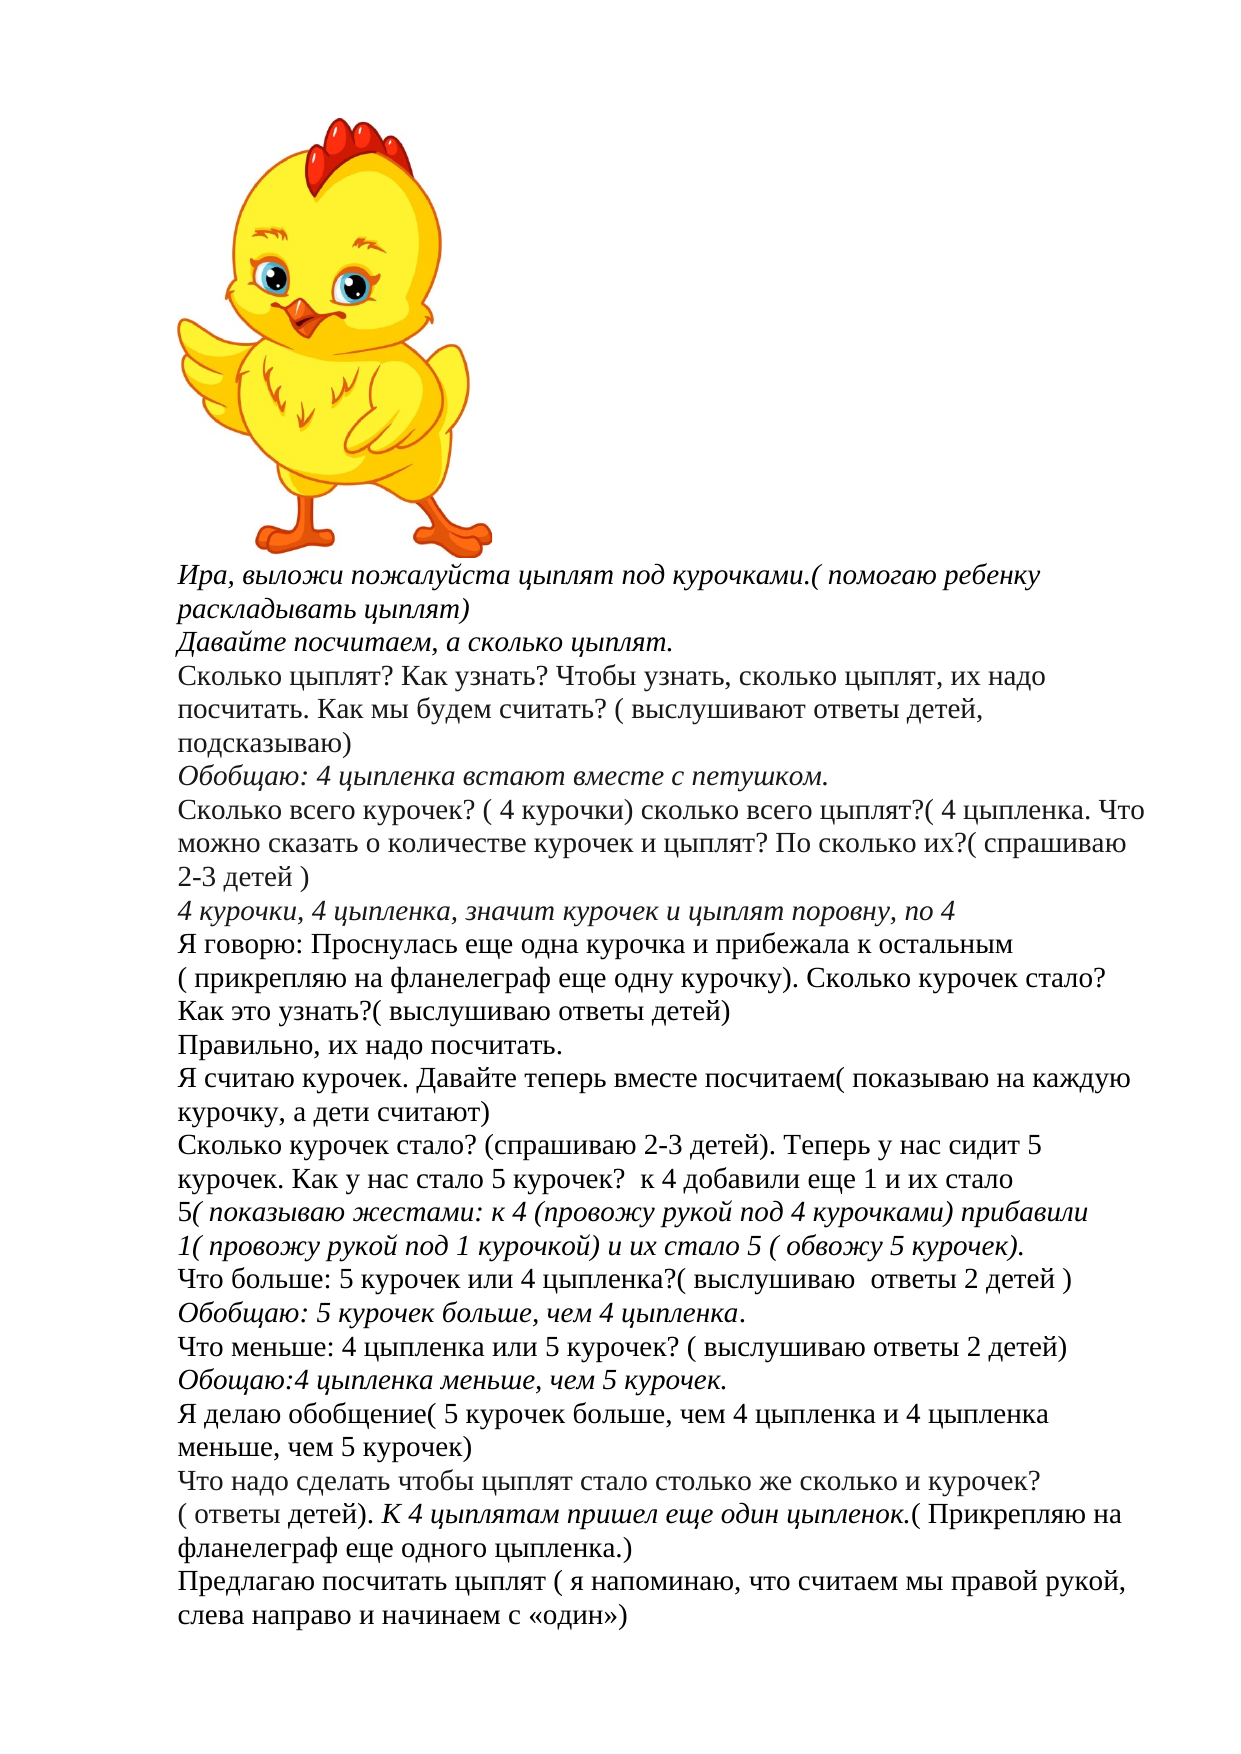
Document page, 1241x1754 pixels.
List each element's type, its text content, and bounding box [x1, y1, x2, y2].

text Сколько курочек стало? (спрашиваю 2-3 детей). Теперь у нас сидит 5 курочек. Как у нас стало 5 курочек? к 4 добавили еще 1 и их стало 5( показываю жестами: к 4 (провожу рукой под 4 курочками) прибавили 1( провожу рукой под 1 курочкой) и их стало 5 ( обвожу 5 курочек). [177, 1127, 1152, 1262]
picture [177, 118, 493, 558]
text Правильно, их надо посчитать. [177, 1027, 1152, 1060]
text Ира, выложи пожалуйста цыплят под курочками.( помогаю ребенку раскладывать цыплят) [177, 557, 1152, 624]
text Я считаю курочек. Давайте теперь вместе посчитаем( показываю на каждую курочку, а дети считают) [177, 1060, 1152, 1127]
text Обобщаю: 4 цыпленка встают вместе с петушком. [177, 758, 1152, 792]
text Сколько цыплят? Как узнать? Чтобы узнать, сколько цыплят, их надо посчитать. Как мы будем считать? ( выслушивают ответы детей, подсказываю) [177, 658, 1152, 758]
text Я делаю обобщение( 5 курочек больше, чем 4 цыпленка и 4 цыпленка меньше, чем 5 курочек) [177, 1396, 1152, 1463]
text Давайте посчитаем, а сколько цыплят. [177, 624, 1152, 658]
text Предлагаю посчитать цыплят ( я напоминаю, что считаем мы правой рукой, слева направо и начинаем с «один») [177, 1563, 1152, 1631]
text 4 курочки, 4 цыпленка, значит курочек и цыплят поровну, по 4 [177, 893, 1152, 926]
text Что меньше: 4 цыпленка или 5 курочек? ( выслушиваю ответы 2 детей) [177, 1329, 1152, 1362]
text Что надо сделать чтобы цыплят стало столько же сколько и курочек? ( ответы детей). К 4 цыплятам пришел еще один цыпленок.( Прикрепляю на фланелеграф еще одного цыпленка.) [177, 1463, 1152, 1563]
text Обобщаю: 5 курочек больше, чем 4 цыпленка. [177, 1295, 1152, 1329]
text Я говорю: Проснулась еще одна курочка и прибежала к остальным ( прикрепляю на фланелеграф еще одну курочку). Сколько курочек стало? Как это узнать?( выслушиваю ответы детей) [177, 926, 1152, 1027]
text Обощаю:4 цыпленка меньше, чем 5 курочек. [177, 1362, 1152, 1396]
text Что больше: 5 курочек или 4 цыпленка?( выслушиваю ответы 2 детей ) [177, 1262, 1152, 1295]
text Сколько всего курочек? ( 4 курочки) сколько всего цыплят?( 4 цыпленка. Что можно сказать о количестве курочек и цыплят? По сколько их?( спрашиваю 2-3 детей ) [177, 792, 1152, 893]
